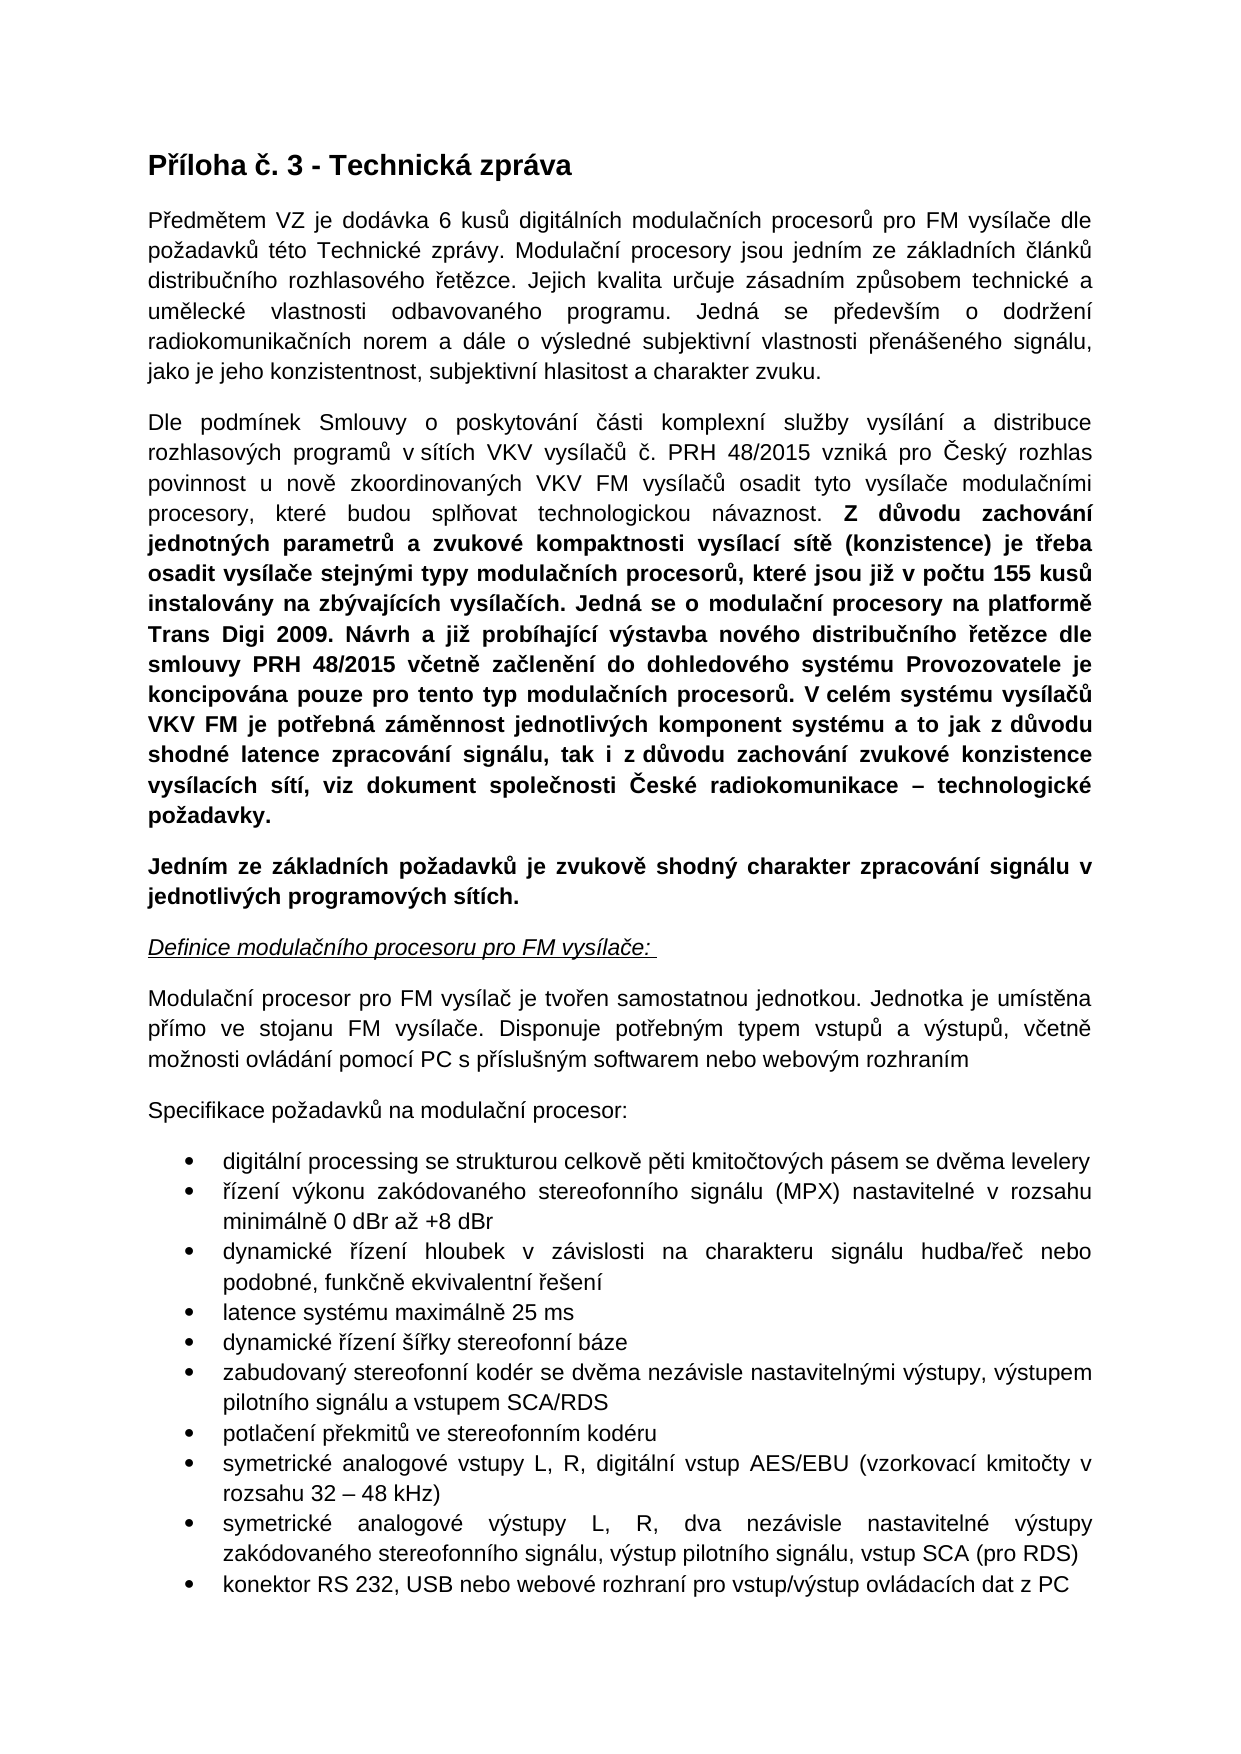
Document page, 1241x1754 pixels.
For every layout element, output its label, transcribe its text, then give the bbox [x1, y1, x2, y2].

list zabudovaný stereofonní kodér se dvěma nezávisle nastavitelnými výstupy, výstupem pilotního signálu a vstupem SCA/RDS [185, 1359, 1093, 1416]
list symetrické analogové výstupy L, R, dva nezávisle nastavitelné výstupy zakódovaného stereofonního signálu, výstup pilotního signálu, vstup SCA (pro RDS) [185, 1510, 1093, 1567]
list symetrické analogové vstupy L, R, digitální vstup AES/EBU (vzorkovací kmitočty v rozsahu 32 – 48 kHz) [185, 1450, 1093, 1506]
list konektor RS 232, USB nebo webové rozhraní pro vstup/výstup ovládacích dat z PC [185, 1571, 1093, 1597]
text Předmětem VZ je dodávka 6 kusů digitálních modulačních procesorů pro FM vysílače dle požadavků této Technické zprávy. Modulační procesory jsou jedním ze základních článků distribučního rozhlasového řetězce. Jejich kvalita určuje zásadním způsobem technické a umělecké vlastnosti odbavovaného programu. Jedná se především o dodržení radiokomunikačních norem a dále o výsledné subjektivní vlastnosti přenášeného signálu, jako je jeho konzistentnost, subjektivní hlasitost a charakter zvuku. [148, 207, 1093, 384]
list řízení výkonu zakódovaného stereofonního signálu (MPX) nastavitelné v rozsahu minimálně 0 dBr až +8 dBr [185, 1178, 1093, 1234]
text Dle podmínek Smlouvy o poskytování části komplexní služby vysílání a distribuce rozhlasových programů v sítích VKV vysílačů č. PRH 48/2015 vzniká pro Český rozhlas povinnost u nově zkoordinovaných VKV FM vysílačů osadit tyto vysílače modulačními procesory, které budou splňovat technologickou návaznost. Z důvodu zachování jednotných parametrů a zvukové kompaktnosti vysílací sítě (konzistence) je třeba osadit vysílače stejnými typy modulačních procesorů, které jsou již v počtu 155 kusů instalovány na zbývajících vysílačích. Jedná se o modulační procesory na platformě Trans Digi 2009. Návrh a již probíhající výstavba nového distribučního řetězce dle smlouvy PRH 48/2015 včetně začlenění do dohledového systému Provozovatele je koncipována pouze pro tento typ modulačních procesorů. V celém systému vysílačů VKV FM je potřebná záměnnost jednotlivých komponent systému a to jak z důvodu shodné latence zpracování signálu, tak i z důvodu zachování zvukové konzistence vysílacích sítí, viz dokument společnosti České radiokomunikace – technologické požadavky. [148, 409, 1093, 828]
list dynamické řízení šířky stereofonní báze [185, 1329, 1093, 1355]
text Definice modulačního procesoru pro FM vysílače: [148, 934, 1093, 960]
text Modulační procesor pro FM vysílač je tvořen samostatnou jednotkou. Jednotka je umístěna přímo ve stojanu FM vysílače. Disponuje potřebným typem vstupů a výstupů, včetně možnosti ovládání pomocí PC s příslušným softwarem nebo webovým rozhraním [148, 985, 1093, 1072]
list potlačení překmitů ve stereofonním kodéru [185, 1419, 1093, 1446]
list dynamické řízení hloubek v závislosti na charakteru signálu hudba/řeč nebo podobné, funkčně ekvivalentní řešení [185, 1238, 1093, 1295]
text Specifikace požadavků na modulační procesor: [148, 1097, 1093, 1123]
list latence systému maximálně 25 ms [185, 1299, 1093, 1325]
text Příloha č. 3 - Technická zpráva [148, 148, 1093, 181]
list digitální processing se strukturou celkově pěti kmitočtových pásem se dvěma levelery [185, 1148, 1093, 1174]
text Jedním ze základních požadavků je zvukově shodný charakter zpracování signálu v jednotlivých programových sítích. [148, 853, 1093, 909]
